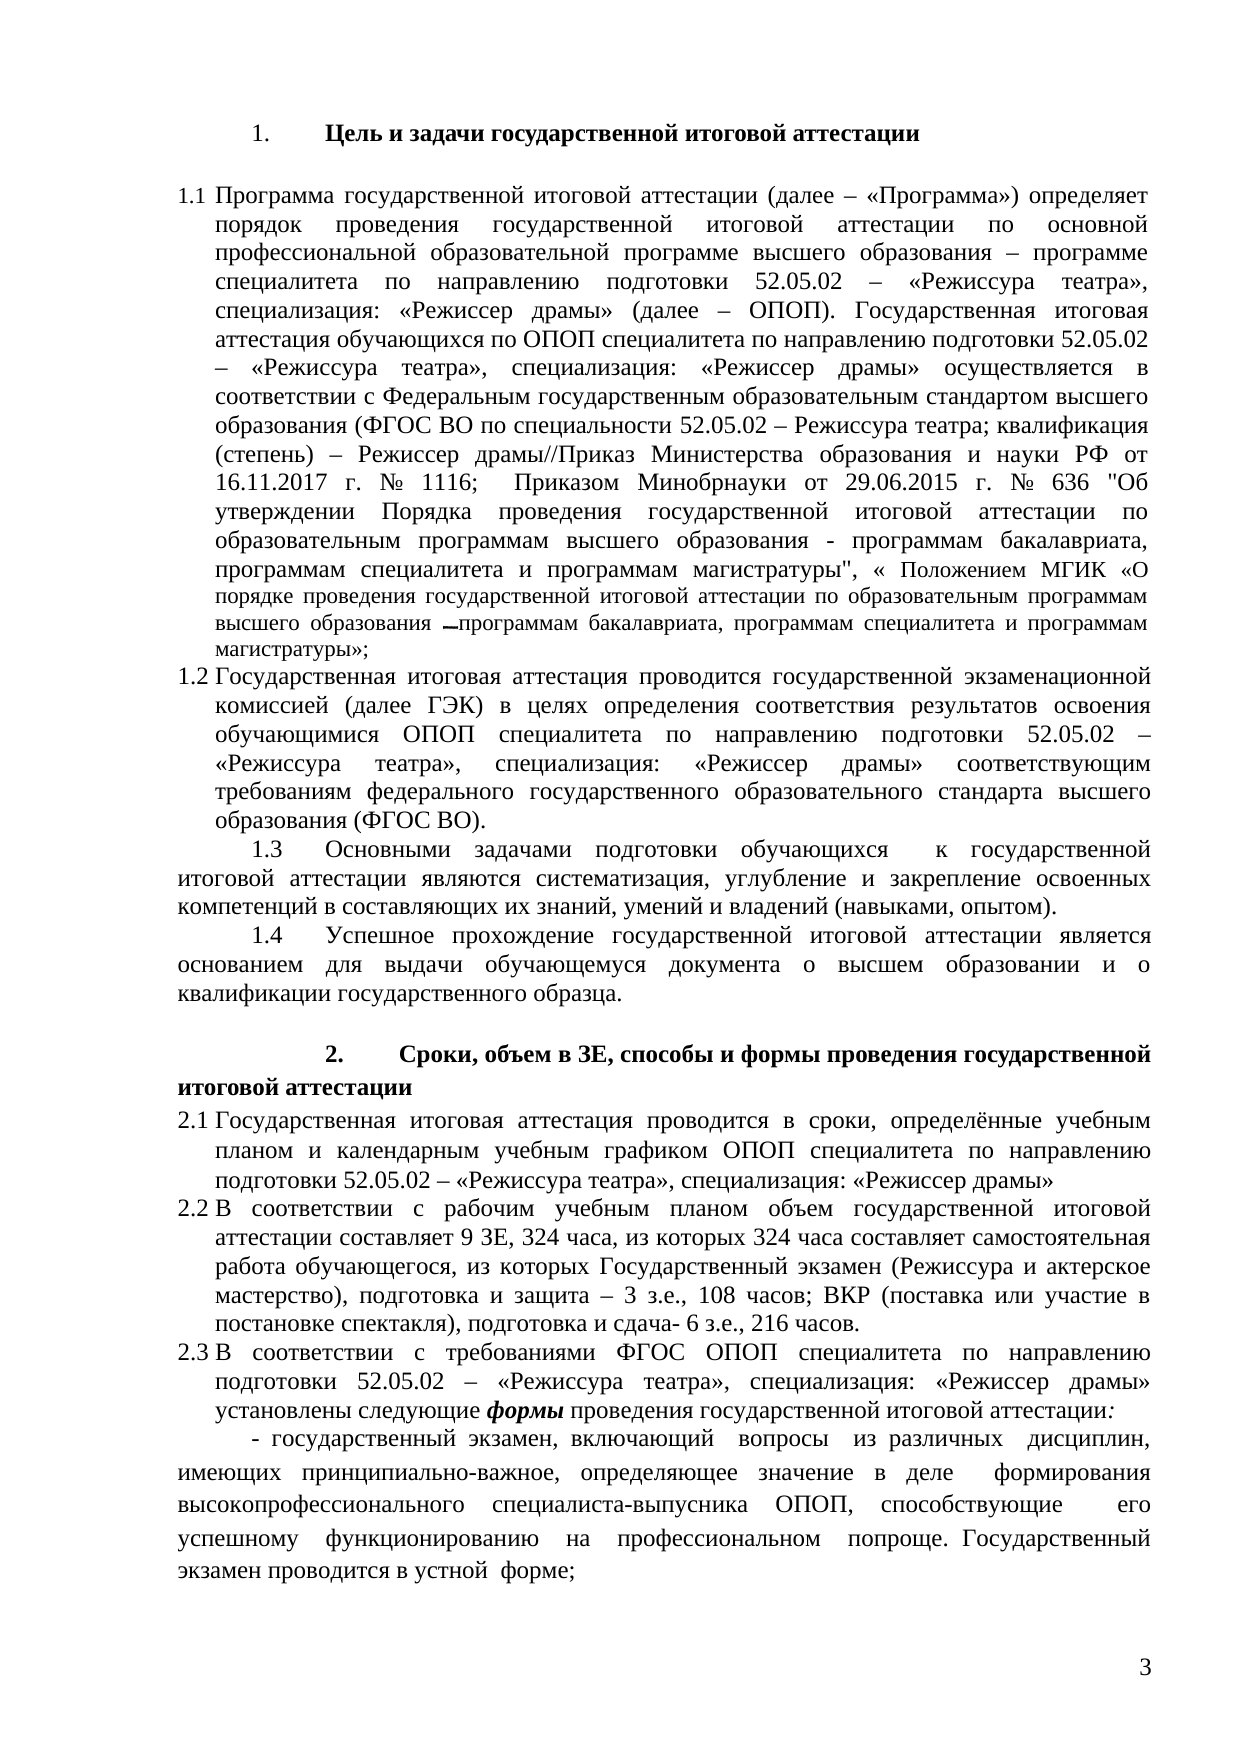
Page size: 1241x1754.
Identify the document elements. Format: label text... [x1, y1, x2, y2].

list Государственная итоговая аттестация проводится государственной экзаменационной комиссией (далее ГЭК) в целях определения соответствия результатов освоения обучающимися ОПОП специалитета по направлению подготовки 52.05.02 – «Режиссура театра», специализация: «Режиссер драмы» соответствующим требованиям федерального государственного образовательного стандарта высшего образования (ФГОС ВО). [177, 661, 1152, 834]
list В соответствии с рабочим учебным планом объем государственной итоговой аттестации составляет 9 ЗЕ, 324 часа, из которых 324 часа составляет самостоятельная работа обучающегося, из которых Государственный экзамен (Режиссура и актерское мастерство), подготовка и защита – 3 з.е., 108 часов; ВКР (поставка или участие в постановке спектакля), подготовка и сдача- 6 з.е., 216 часов. [177, 1193, 1152, 1337]
list Государственная итоговая аттестация проводится в сроки, определённые учебным планом и календарным учебным графиком ОПОП специалитета по направлению подготовки 52.05.02 – «Режиссура театра», специализация: «Режиссер драмы» [177, 1106, 1152, 1193]
list Цель и задачи государственной итоговой аттестации [177, 118, 1152, 147]
text - государственный экзамен, включающий вопросы из различных дисциплин, имеющих принципиально-важное, определяющее значение в деле формирования высокопрофессионального специалиста-выпусника ОПОП, способствующие его успешному функционированию на профессиональном попроще. Государственный экзамен проводится в устной форме; [177, 1423, 1152, 1584]
list Программа государственной итоговой аттестации (далее – «Программа») определяет порядок проведения государственной итоговой аттестации по основной профессиональной образовательной программе высшего образования – программе специалитета по направлению подготовки 52.05.02 – «Режиссура театра», специализация: «Режиссер драмы» (далее – ОПОП). Государственная итоговая аттестация обучающихся по ОПОП специалитета по направлению подготовки 52.05.02 – «Режиссура театра», специализация: «Режиссер драмы» осуществляется в соответствии с Федеральным государственным образовательным стандартом высшего образования (ФГОС ВО по специальности 52.05.02 – Режиссура театра; квалификация (степень) – Режиссер драмы//Приказ Министерства образования и науки РФ от 16.11.2017 г. № 1116; Приказом Минобрнауки от 29.06.2015 г. № 636 "Об утверждении Порядка проведения государственной итоговой аттестации по образовательным программам высшего образования - программам бакалавриата, программам специалитета и программам магистратуры", « Положением МГИК «О порядке проведения государственной итоговой аттестации по образовательным программам высшего образования программам бакалавриата, программам специалитета и программам магистратуры»; [177, 180, 1149, 661]
picture [441, 626, 459, 631]
list В соответствии с требованиями ФГОС ОПОП специалитета по направлению подготовки 52.05.02 – «Режиссура театра», специализация: «Режиссер драмы» установлены следующие формы проведения государственной итоговой аттестации: [177, 1337, 1152, 1423]
text 2. Сроки, объем в ЗЕ, способы и формы проведения государственной итоговой аттестации [177, 1039, 1152, 1101]
list Успешное прохождение государственной итоговой аттестации является основанием для выдачи обучающемуся документа о высшем образовании и о квалификации государственного образца. [177, 920, 1152, 1006]
list Основными задачами подготовки обучающихся к государственной итоговой аттестации являются систематизация, углубление и закрепление освоенных компетенций в составляющих их знаний, умений и владений (навыками, опытом). [177, 834, 1152, 920]
